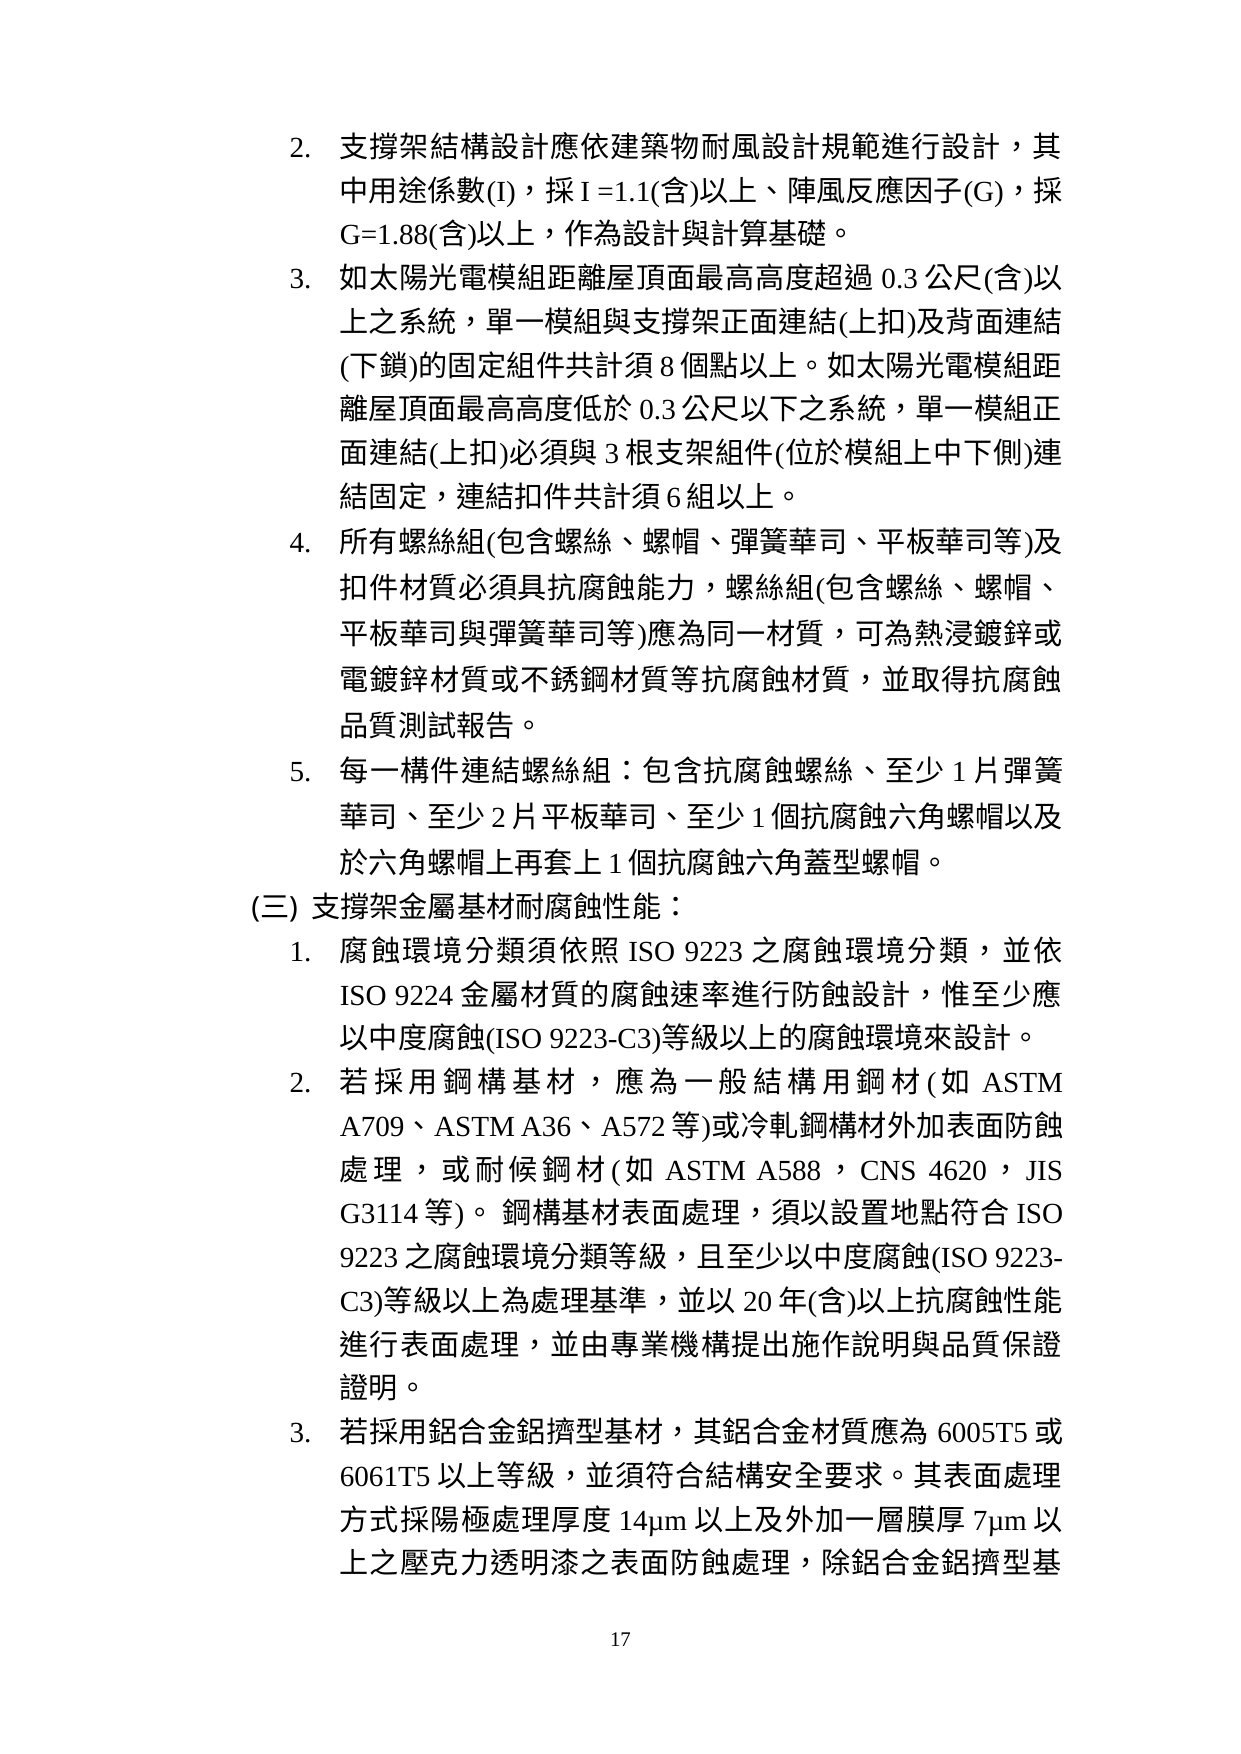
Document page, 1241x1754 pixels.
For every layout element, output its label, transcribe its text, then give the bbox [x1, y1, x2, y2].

list 若採用鋼構基材，應為一般結構用鋼材(如ASTM A709、ASTM A36、A572等)或冷軋鋼構材外加表面防蝕處理，或耐候鋼材(如ASTM A588，CNS 4620，JIS G3114等)。 鋼構基材表面處理，須以設置地點符合ISO 9223之腐蝕環境分類等級，且至少以中度腐蝕(ISO 9223-C3)等級以上為處理基準，並以20年(含)以上抗腐蝕性能進行表面處理，並由專業機構提出施作說明與品質保證證明。 [289, 1058, 1063, 1408]
list 支撐架金屬基材耐腐蝕性能： [251, 883, 1063, 926]
list 如太陽光電模組距離屋頂面最高高度超過0.3公尺(含)以上之系統，單一模組與支撐架正面連結(上扣)及背面連結(下鎖)的固定組件共計須8個點以上。如太陽光電模組距離屋頂面最高高度低於0.3公尺以下之系統，單一模組正面連結(上扣)必須與3根支架組件(位於模組上中下側)連結固定，連結扣件共計須6組以上。 [289, 253, 1063, 516]
list 每一構件連結螺絲組：包含抗腐蝕螺絲、至少1片彈簧華司、至少2片平板華司、至少1個抗腐蝕六角螺帽以及於六角螺帽上再套上1個抗腐蝕六角蓋型螺帽。 [289, 745, 1063, 883]
list 所有螺絲組(包含螺絲、螺帽、彈簧華司、平板華司等)及扣件材質必須具抗腐蝕能力，螺絲組(包含螺絲、螺帽、平板華司與彈簧華司等)應為同一材質，可為熱浸鍍鋅或電鍍鋅材質或不銹鋼材質等抗腐蝕材質，並取得抗腐蝕品質測試報告。 [289, 516, 1063, 745]
list 支撐架結構設計應依建築物耐風設計規範進行設計，其中用途係數(I)，採I =1.1(含)以上、陣風反應因子(G)，採G=1.88(含)以上，作為設計與計算基礎。 [289, 122, 1063, 253]
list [289, 1408, 1063, 1583]
list 腐蝕環境分類須依照ISO 9223之腐蝕環境分類，並依ISO 9224金屬材質的腐蝕速率進行防蝕設計，惟至少應以中度腐蝕(ISO 9223-C3)等級以上的腐蝕環境來設計。 [289, 926, 1063, 1058]
